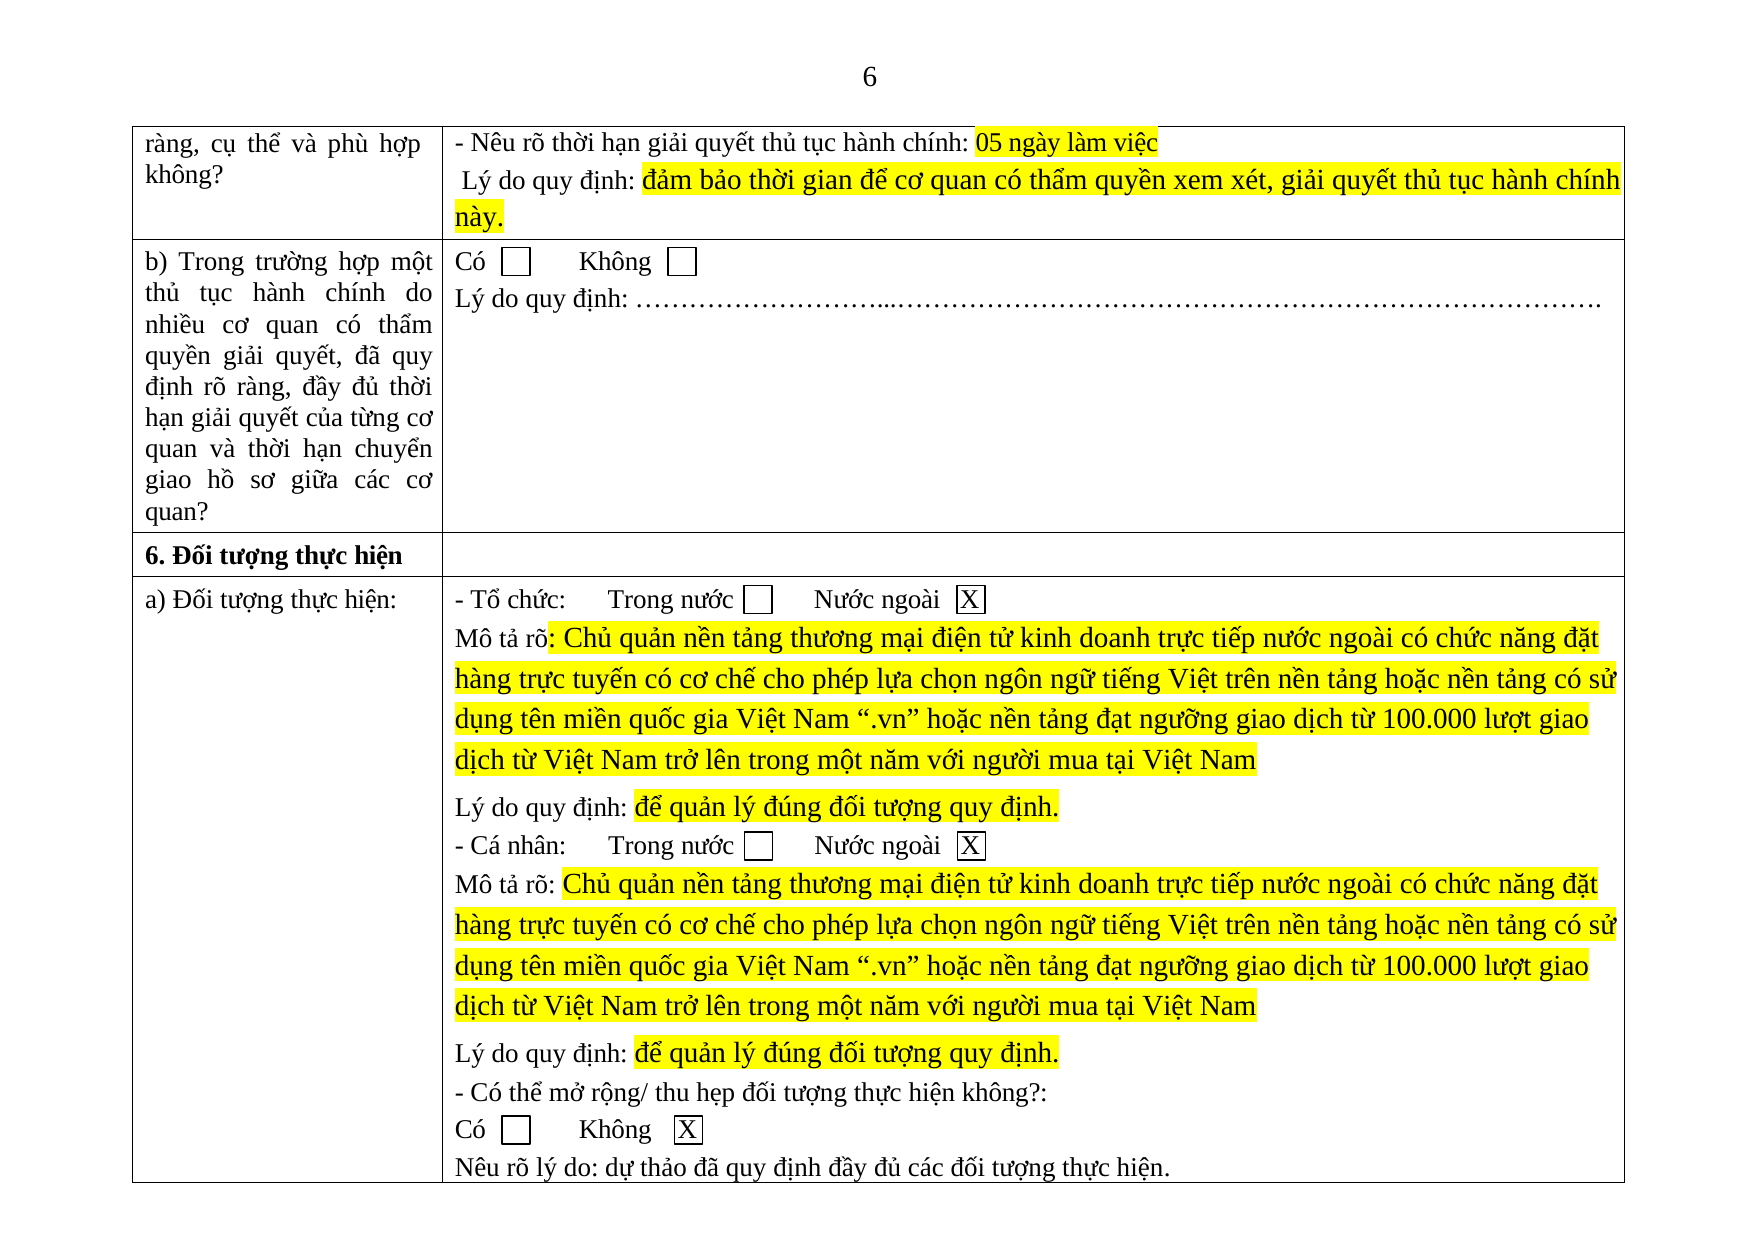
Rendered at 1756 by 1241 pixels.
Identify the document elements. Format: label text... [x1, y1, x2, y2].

table_cell Tổ chức: Trong nước Nước ngoài X Mô tả rõ: Chủ quản nền tảng thương mại điện tử kinh doanh trực tiếp nước ngoài có chức năng đặt hàng trực tuyến có cơ chế cho phép lựa chọn ngôn ngữ tiếng Việt trên nền tảng hoặc nền tảng có sử dụng tên miền quốc gia Việt Nam “.vn” hoặc nền tảng đạt ngưỡng giao dịch từ 100.000 lượt giao dịch từ Việt Nam trở lên trong một năm với người mua tại Việt Nam Lý do quy định: để quản lý đúng đối tượng quy định. Cá nhân: Trong nước Nước ngoài X Mô tả rõ: Chủ quản nền tảng thương mại điện tử kinh doanh trực tiếp nước ngoài có chức năng đặt hàng trực tuyến có cơ chế cho phép lựa chọn ngôn ngữ tiếng Việt trên nền tảng hoặc nền tảng có sử dụng tên miền quốc gia Việt Nam “.vn” hoặc nền tảng đạt ngưỡng giao dịch từ 100.000 lượt giao dịch từ Việt Nam trở lên trong một năm với người mua tại Việt Nam Lý do quy định: để quản lý đúng đối tượng quy định. Có thể mở rộng/ thu hẹp đối tượng thực hiện không?: Có Không X Nêu rõ lý do: dự thảo đã quy định đầy đủ các đối tượng thực hiện. [443, 577, 1624, 1182]
table_header ràng, cụ thể và phù hợp không? [133, 127, 442, 238]
table_cell b) Trong trường hợp một thủ tục hành chính do nhiều cơ quan có thẩm quyền giải quyết, đã quy định rõ ràng, đầy đủ thời hạn giải quyết của từng cơ quan và thời hạn chuyển giao hồ sơ giữa các cơ quan? [133, 240, 442, 532]
table_cell 6. Đối tượng thực hiện [133, 533, 442, 576]
table_cell Có Không Lý do quy định: ………………………...……………………………………………………………………. [443, 240, 1624, 532]
table_cell a) Đối tượng thực hiện: [133, 577, 442, 1182]
table_header - Nêu rõ thời hạn giải quyết thủ tục hành chính: 05 ngày làm việc Lý do quy định: đảm bảo thời gian để cơ quan có thẩm quyền xem xét, giải quyết thủ tục hành chính này. [443, 127, 1624, 238]
table_cell [443, 533, 1624, 576]
